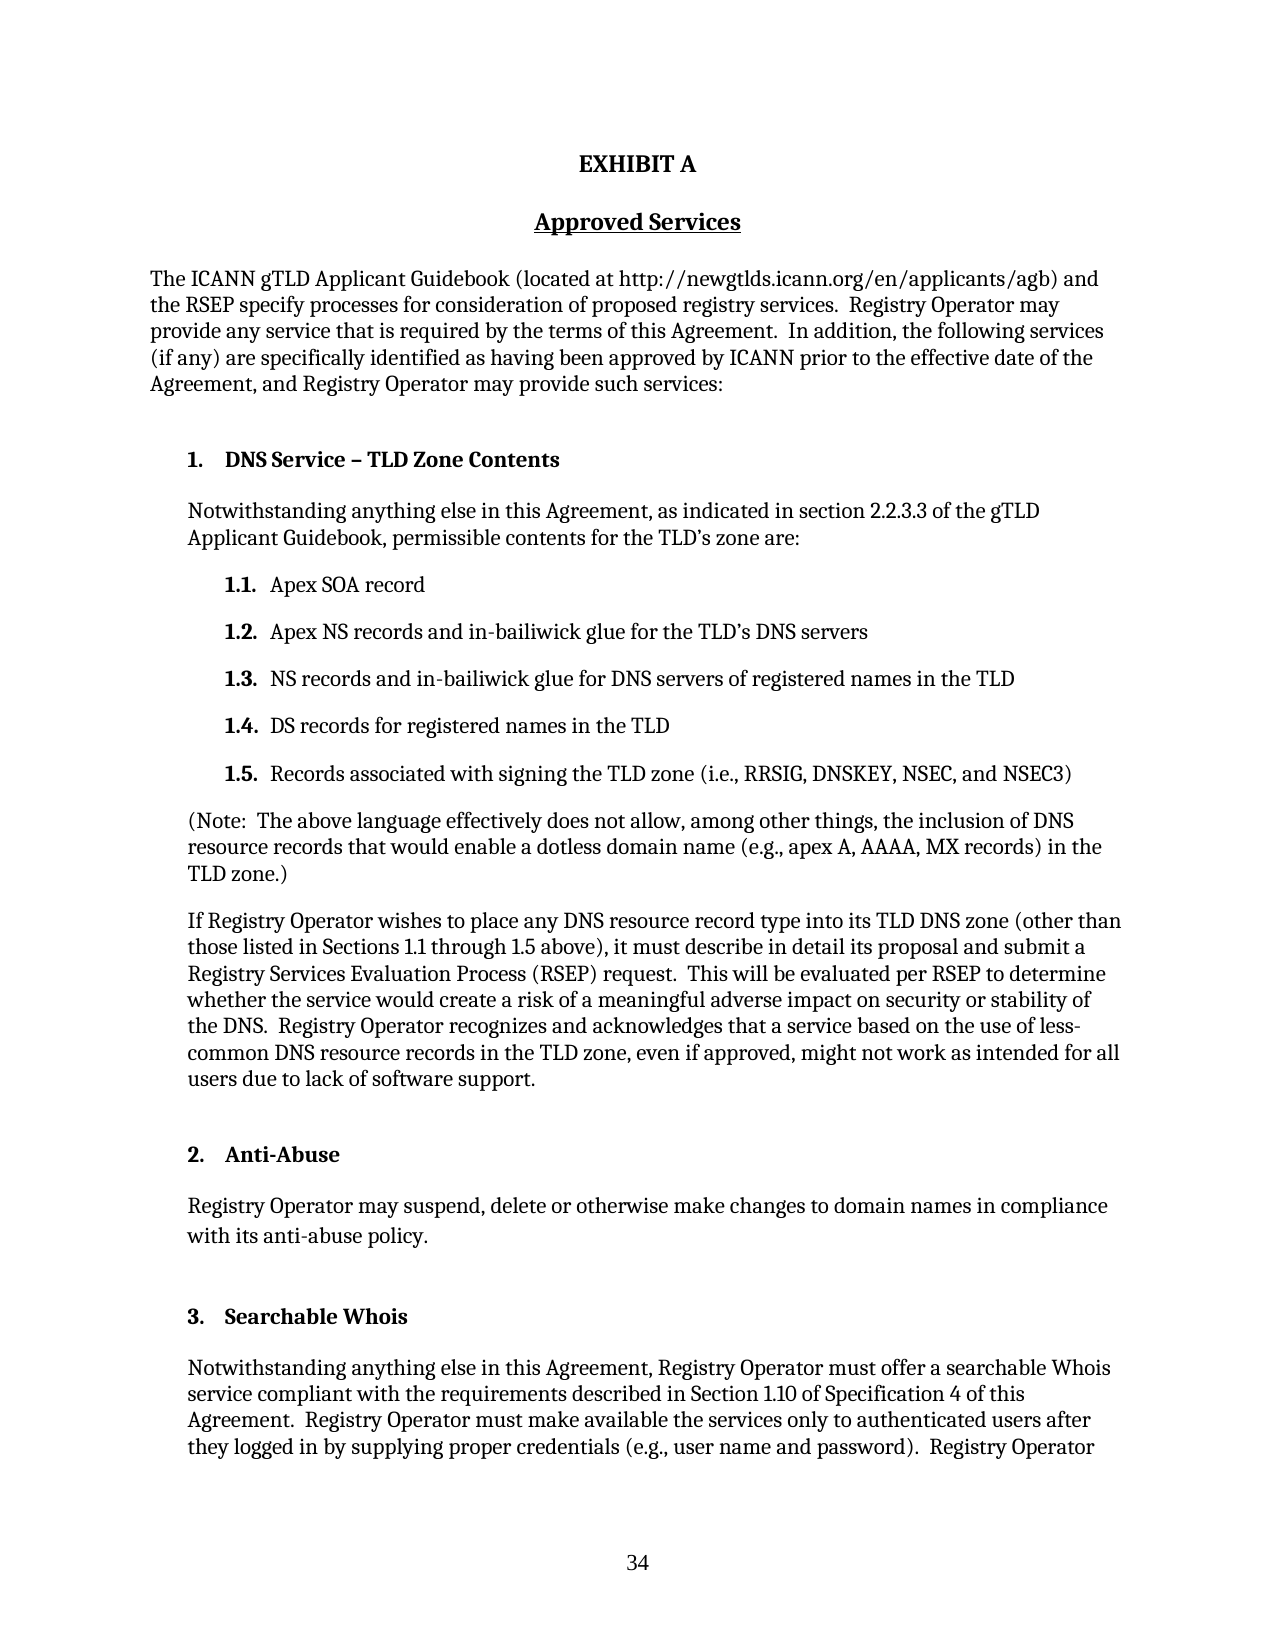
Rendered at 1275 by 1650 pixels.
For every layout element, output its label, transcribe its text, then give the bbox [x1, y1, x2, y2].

text The ICANN gTLD Applicant Guidebook (located at http://newgtlds.icann.org/en/applicants/agb) and the RSEP specify processes for consideration of proposed registry services. Registry Operator may provide any service that is required by the terms of this Agreement. In addition, the following services (if any) are specifically identified as having been approved by ICANN prior to the effective date of the Agreement, and Registry Operator may provide such services: [150, 265, 1125, 397]
list DS records for registered names in the TLD [225, 713, 1125, 740]
list Records associated with signing the TLD zone (i.e., RRSIG, DNSKEY, NSEC, and NSEC3) [225, 761, 1125, 787]
text Notwithstanding anything else in this Agreement, as indicated in section 2.2.3.3 of the gTLD Applicant Guidebook, permissible contents for the TLD’s zone are: [187, 498, 1125, 551]
list Anti-Abuse [187, 1142, 1125, 1168]
text (Note: The above language effectively does not allow, among other things, the inclusion of DNS resource records that would enable a dotless domain name (e.g., apex A, AAAA, MX records) in the TLD zone.) [187, 808, 1125, 887]
list Apex SOA record [225, 572, 1125, 598]
text If Registry Operator wishes to place any DNS resource record type into its TLD DNS zone (other than those listed in Sections 1.1 through 1.5 above), it must describe in detail its proposal and submit a Registry Services Evaluation Process (RSEP) request. This will be evaluated per RSEP to determine whether the service would create a risk of a meaningful adverse impact on security or stability of the DNS. Registry Operator recognizes and acknowledges that a service based on the use of less-common DNS resource records in the TLD zone, even if approved, might not work as intended for all users due to lack of software support. [187, 908, 1125, 1092]
text Registry Operator may suspend, delete or otherwise make changes to domain names in compliance with its anti-abuse policy. [187, 1193, 1125, 1250]
text EXHIBIT A Approved Services [150, 150, 1125, 236]
list Apex NS records and in-bailiwick glue for the TLD’s DNS servers [225, 619, 1125, 645]
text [187, 1354, 1125, 1460]
list NS records and in-bailiwick glue for DNS servers of registered names in the TLD [225, 666, 1125, 692]
list DNS Service – TLD Zone Contents [187, 447, 1125, 473]
list Searchable Whois [187, 1303, 1125, 1330]
